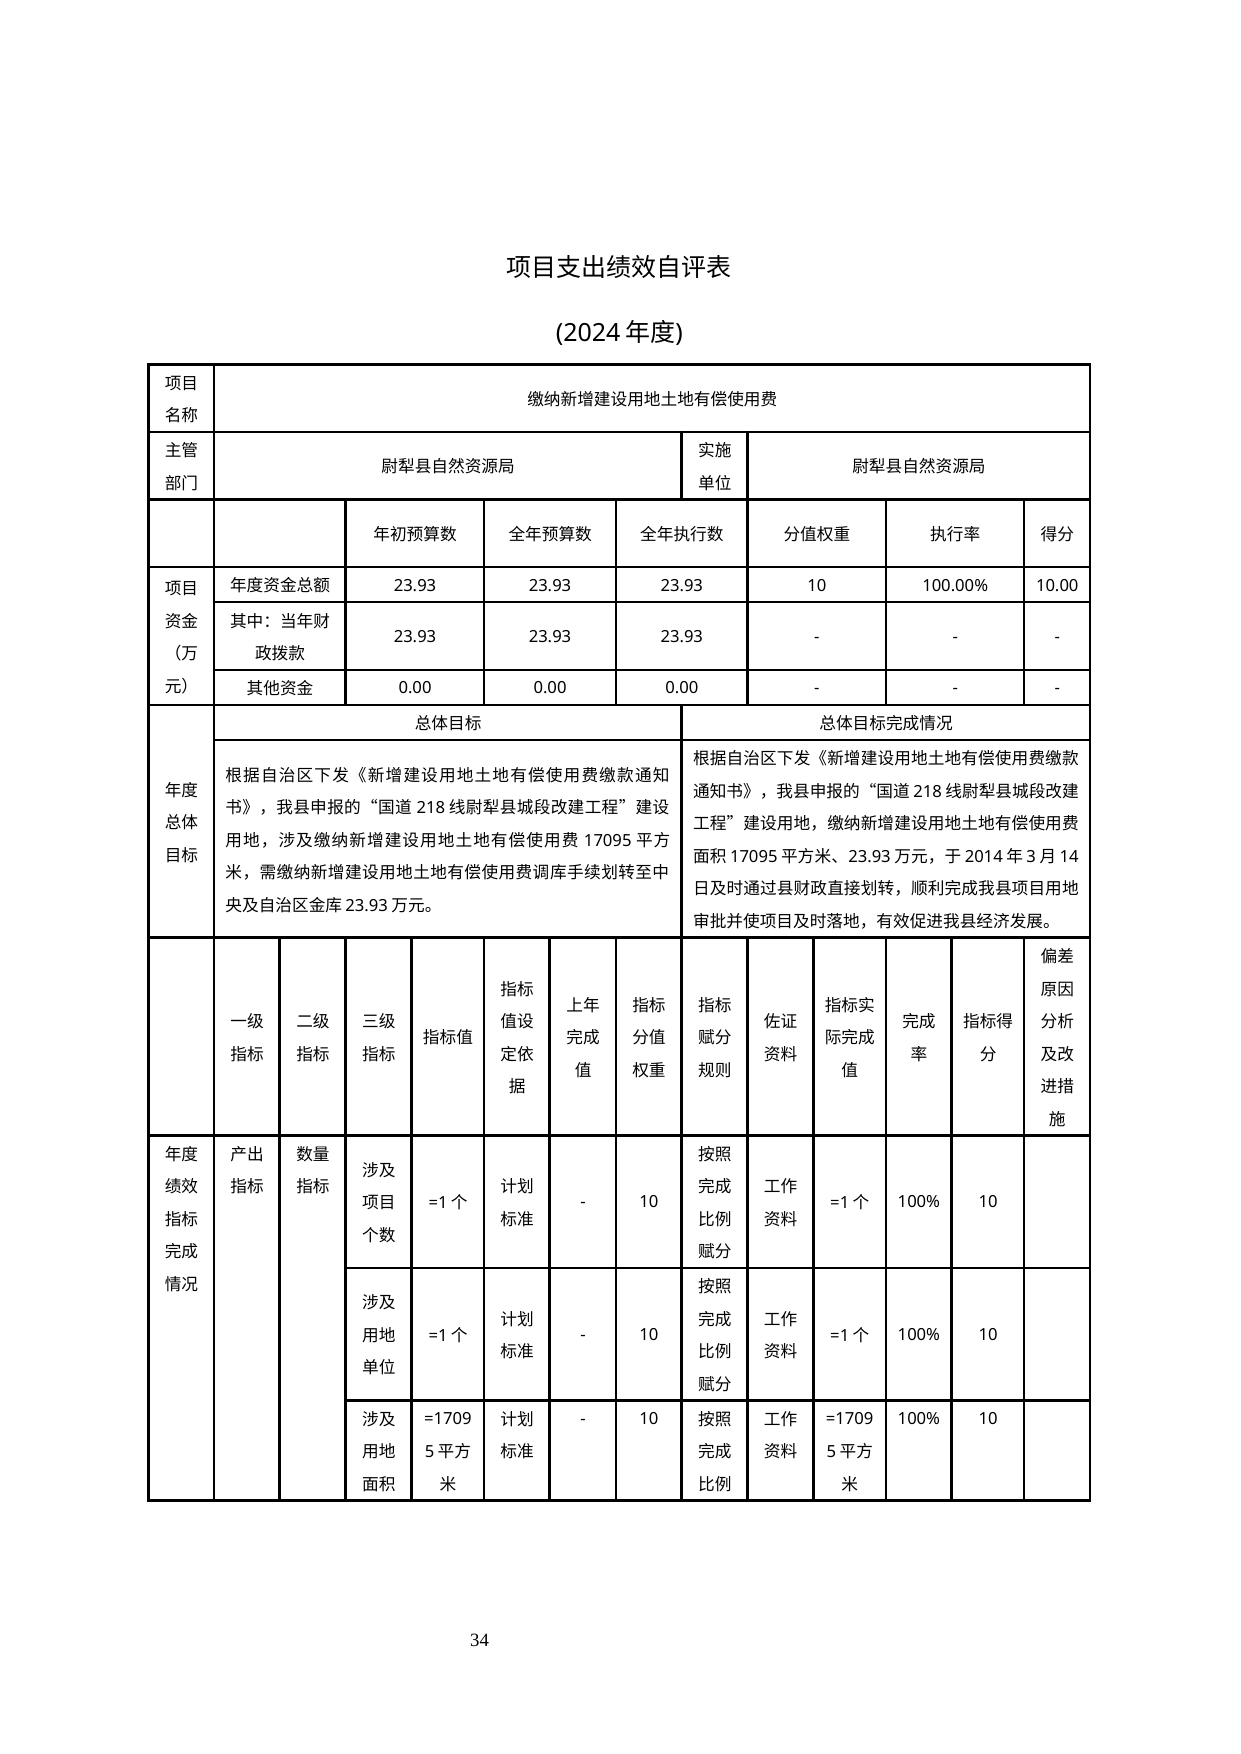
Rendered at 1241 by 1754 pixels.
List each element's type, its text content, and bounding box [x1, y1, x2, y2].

table_cell 年度总体目标 [150, 706, 213, 936]
table_cell 二级指标 [281, 939, 344, 1134]
table_cell =1个 [815, 1269, 885, 1399]
table_cell =17095平方米 [413, 1402, 483, 1499]
table_cell 项目名称 [150, 366, 213, 431]
table_cell - [551, 1137, 615, 1266]
table_cell [1025, 1402, 1089, 1499]
table_cell 指标赋分规则 [683, 939, 746, 1134]
table_cell 根据自治区下发《新增建设用地土地有偿使用费缴款通知书》，我县申报的“国道218线尉犁县城段改建工程”建设用地，缴纳新增建设用地土地有偿使用费面积17095平方米、23.93万元，于2014年3月14日及时通过县财政直接划转，顺利完成我县项目用地审批并使项目及时落地，有效促进我县经济发展。 [683, 741, 1089, 936]
table_cell 0.00 [617, 671, 746, 703]
table_cell 偏差原因分析及改进措施 [1025, 939, 1089, 1134]
table_cell 涉及项目个数 [347, 1137, 410, 1266]
table_cell 实施单位 [683, 433, 746, 498]
table_cell =1个 [413, 1269, 483, 1399]
table_cell 10.00 [1025, 568, 1089, 601]
table_cell 年度绩效指标完成情况 [150, 1137, 213, 1499]
table_cell - [551, 1402, 615, 1499]
table_cell 产出指标 [215, 1137, 278, 1499]
table_cell 23.93 [485, 603, 615, 668]
table_cell - [551, 1269, 615, 1399]
table_header 项目支出绩效自评表 [148, 233, 1090, 298]
table_cell 0.00 [485, 671, 615, 703]
table_cell 10 [953, 1402, 1023, 1499]
table_cell 得分 [1025, 501, 1089, 566]
table_cell 项目资金 （万元） [150, 568, 213, 703]
table_cell =1个 [413, 1137, 483, 1266]
table_cell 23.93 [617, 603, 746, 668]
table_cell 数量指标 [281, 1137, 344, 1499]
table_cell 其中：当年财政拨款 [215, 603, 344, 668]
table_cell 涉及用地单位 [347, 1269, 410, 1399]
table_cell [150, 501, 213, 566]
table_cell 按照完成比例赋分 [683, 1269, 746, 1399]
table_cell 10 [617, 1137, 680, 1266]
table_cell =17095平方米 [815, 1402, 885, 1499]
table_cell 三级指标 [347, 939, 410, 1134]
table_cell 上年完成值 [551, 939, 615, 1134]
table_cell 指标分值权重 [617, 939, 680, 1134]
table_cell 其他资金 [215, 671, 344, 703]
table_cell - [749, 671, 885, 703]
table_cell 总体目标完成情况 [683, 706, 1089, 739]
table_cell 23.93 [347, 603, 483, 668]
table_cell [150, 939, 213, 1134]
table_cell 0.00 [347, 671, 483, 703]
table_cell 分值权重 [749, 501, 885, 566]
table_cell 工作资料 [749, 1137, 812, 1266]
table_cell 按照完成比例赋分 [683, 1402, 746, 1499]
table_cell [1025, 1137, 1089, 1266]
table_cell 100.00% [887, 568, 1023, 601]
table_cell 年初预算数 [347, 501, 483, 566]
table_cell 主管部门 [150, 433, 213, 498]
table_cell 工作资料 [749, 1269, 812, 1399]
table_cell 指标实际完成值 [815, 939, 885, 1134]
table_cell 23.93 [347, 568, 483, 601]
table_cell 计划标准 [485, 1137, 548, 1266]
table_cell 指标值设定依据 [485, 939, 548, 1134]
table_cell 尉犁县自然资源局 [749, 433, 1089, 498]
table_cell 完成率 [887, 939, 950, 1134]
table_cell 指标得分 [953, 939, 1023, 1134]
table_cell (2024年度) [148, 298, 1090, 363]
table_cell - [749, 603, 885, 668]
table_cell 根据自治区下发《新增建设用地土地有偿使用费缴款通知书》，我县申报的“国道218线尉犁县城段改建工程”建设用地，涉及缴纳新增建设用地土地有偿使用费17095平方米，需缴纳新增建设用地土地有偿使用费调库手续划转至中央及自治区金库23.93万元。 [215, 741, 680, 936]
table_cell 23.93 [485, 568, 615, 601]
table_cell 指标值 [413, 939, 483, 1134]
table_cell 10 [953, 1269, 1023, 1399]
table_cell 总体目标 [215, 706, 680, 739]
table_cell =1个 [815, 1137, 885, 1266]
table_cell - [1025, 603, 1089, 668]
table_cell 10 [617, 1402, 680, 1499]
table_cell - [887, 671, 1023, 703]
table_cell 尉犁县自然资源局 [215, 433, 680, 498]
table_cell [1025, 1269, 1089, 1399]
table_cell 计划标准 [485, 1402, 548, 1499]
table_cell 100% [887, 1402, 950, 1499]
table_cell 按照完成比例赋分 [683, 1137, 746, 1266]
table_cell 100% [887, 1137, 950, 1266]
table_cell 100% [887, 1269, 950, 1399]
table_cell 缴纳新增建设用地土地有偿使用费 [215, 366, 1089, 431]
table_cell 一级指标 [215, 939, 278, 1134]
table_cell 23.93 [617, 568, 746, 601]
table_cell [215, 501, 344, 566]
table_cell 全年执行数 [617, 501, 746, 566]
table_cell 全年预算数 [485, 501, 615, 566]
table_cell - [887, 603, 1023, 668]
table_cell 10 [617, 1269, 680, 1399]
table_cell 工作资料 [749, 1402, 812, 1499]
table_cell 涉及用地面积 [347, 1402, 410, 1499]
table_cell 10 [953, 1137, 1023, 1266]
table_cell 执行率 [887, 501, 1023, 566]
table_cell 年度资金总额 [215, 568, 344, 601]
table_cell - [1025, 671, 1089, 703]
table_cell 佐证资料 [749, 939, 812, 1134]
table_cell 计划标准 [485, 1269, 548, 1399]
table_cell 10 [749, 568, 885, 601]
